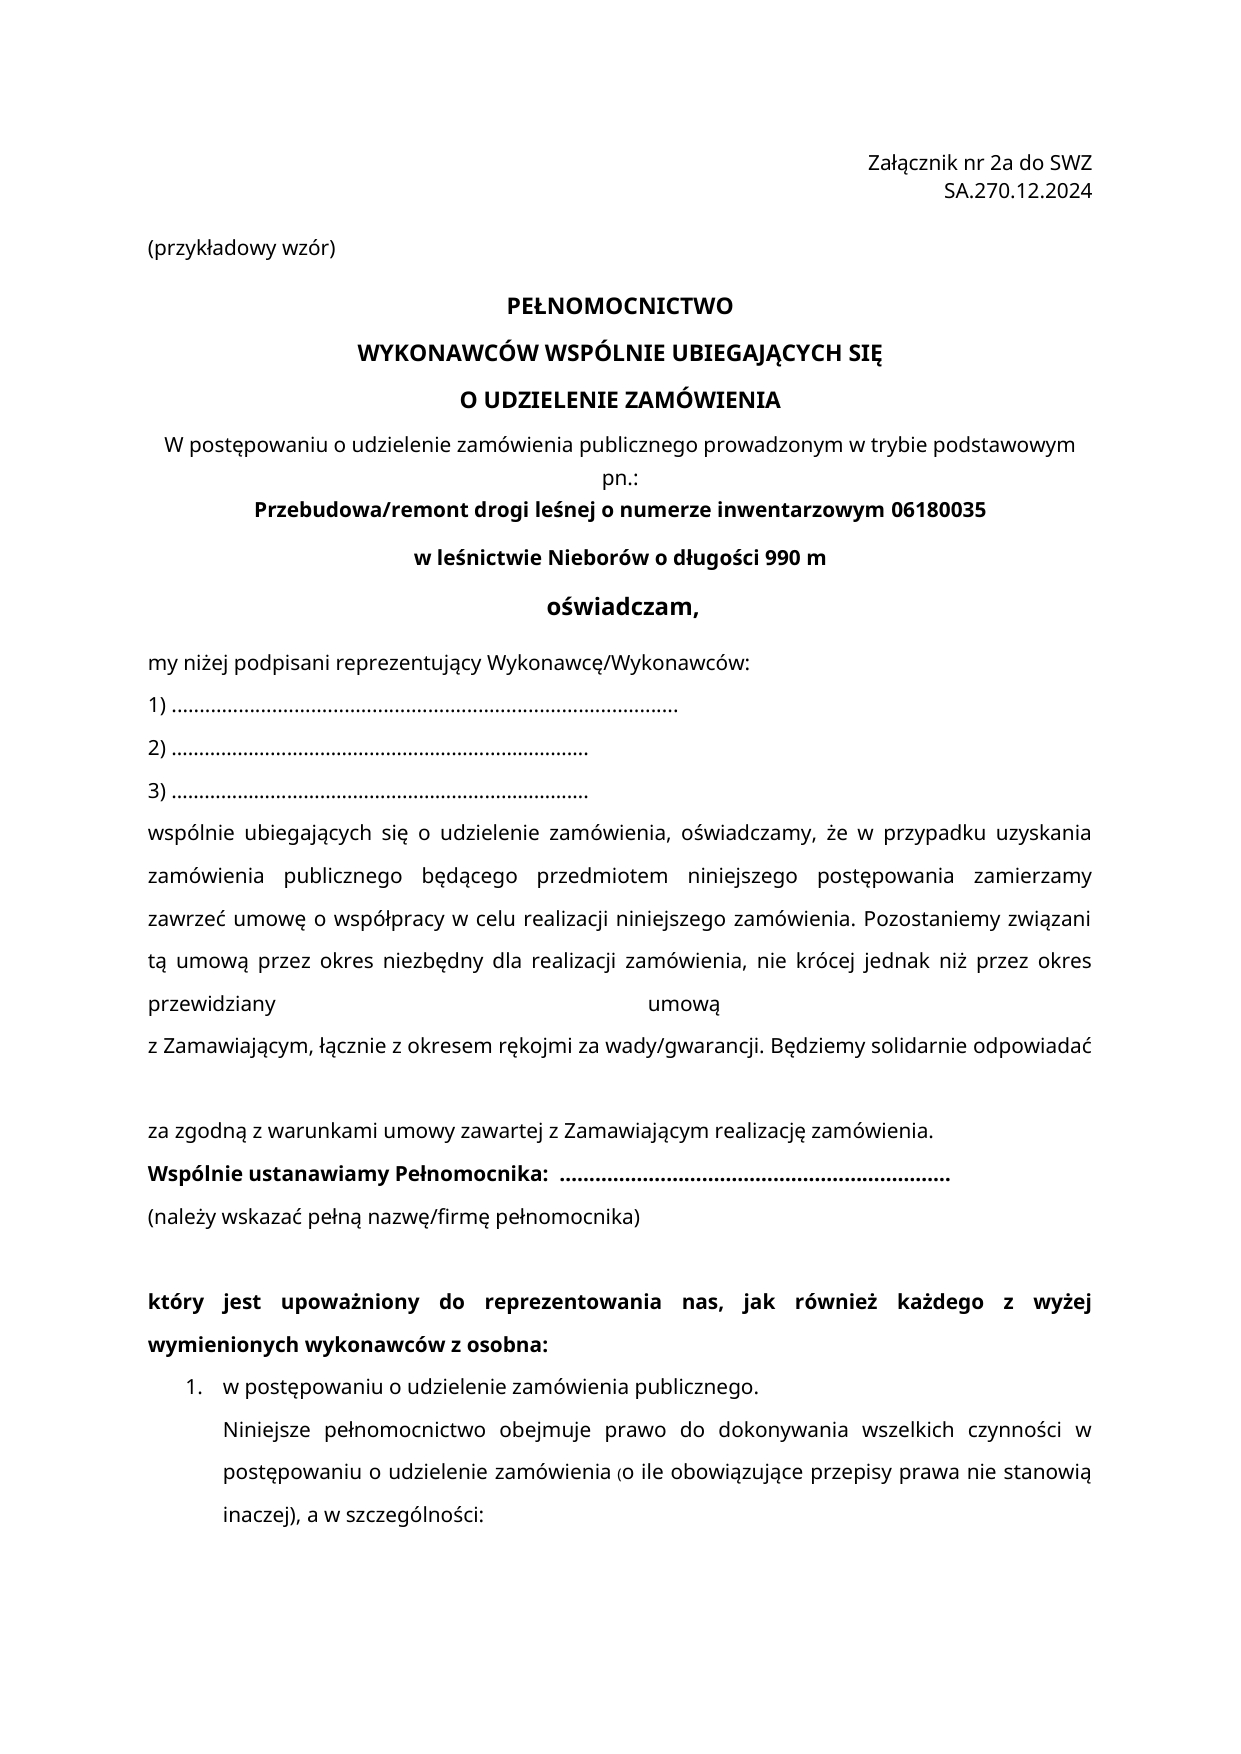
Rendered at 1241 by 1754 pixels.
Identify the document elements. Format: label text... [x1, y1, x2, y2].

list w postępowaniu o udzielenie zamówienia publicznego. [185, 1372, 1093, 1401]
text Załącznik nr 2a do SWZ [148, 148, 1093, 176]
text WYKONAWCÓW WSPÓLNIE UBIEGAJĄCYCH SIĘ [148, 337, 1093, 368]
text my niżej podpisani reprezentujący Wykonawcę/Wykonawców: [148, 648, 1093, 676]
text O UDZIELENIE ZAMÓWIENIA [148, 383, 1093, 415]
text 2) …………………………………………………………………. [148, 733, 1093, 762]
text 3) …………………………………………………………………. [148, 776, 1093, 804]
text SA.270.12.2024 [148, 176, 1093, 204]
text Przebudowa/remont drogi leśnej o numerze inwentarzowym 06180035 [148, 496, 1093, 524]
text oświadczam, [414, 590, 832, 623]
text który jest upoważniony do reprezentowania nas, jak również każdego z wyżej wymienionych wykonawców z osobna: [148, 1287, 1093, 1358]
text w leśnictwie Nieborów o długości 990 m [148, 543, 1093, 571]
text (przykładowy wzór) [148, 233, 1093, 261]
text W postępowaniu o udzielenie zamówienia publicznego prowadzonym w trybie podstawowym pn.: [148, 430, 1093, 491]
text Wspólnie ustanawiamy Pełnomocnika: ………………………………………………………… [148, 1159, 1093, 1188]
list Niniejsze pełnomocnictwo obejmuje prawo do dokonywania wszelkich czynności w postępowaniu o udzielenie zamówienia (o ile obowiązujące przepisy prawa nie stanowią inaczej), a w szczególności: [223, 1415, 1093, 1528]
text wspólnie ubiegających się o udzielenie zamówienia, oświadczamy, że w przypadku uzyskania zamówienia publicznego będącego przedmiotem niniejszego postępowania zamierzamy zawrzeć umowę o współpracy w celu realizacji niniejszego zamówienia. Pozostaniemy związani tą umową przez okres niezbędny dla realizacji zamówienia, nie krócej jednak niż przez okres przewidziany umową z Zamawiającym, łącznie z okresem rękojmi za wady/gwarancji. Będziemy solidarnie odpowiadać za zgodną z warunkami umowy zawartej z Zamawiającym realizację zamówienia. [148, 818, 1093, 1145]
text PEŁNOMOCNICTWO [148, 290, 1093, 321]
text (należy wskazać pełną nazwę/firmę pełnomocnika) [148, 1202, 1093, 1230]
text 1) ........................................................................................... [148, 691, 1093, 719]
